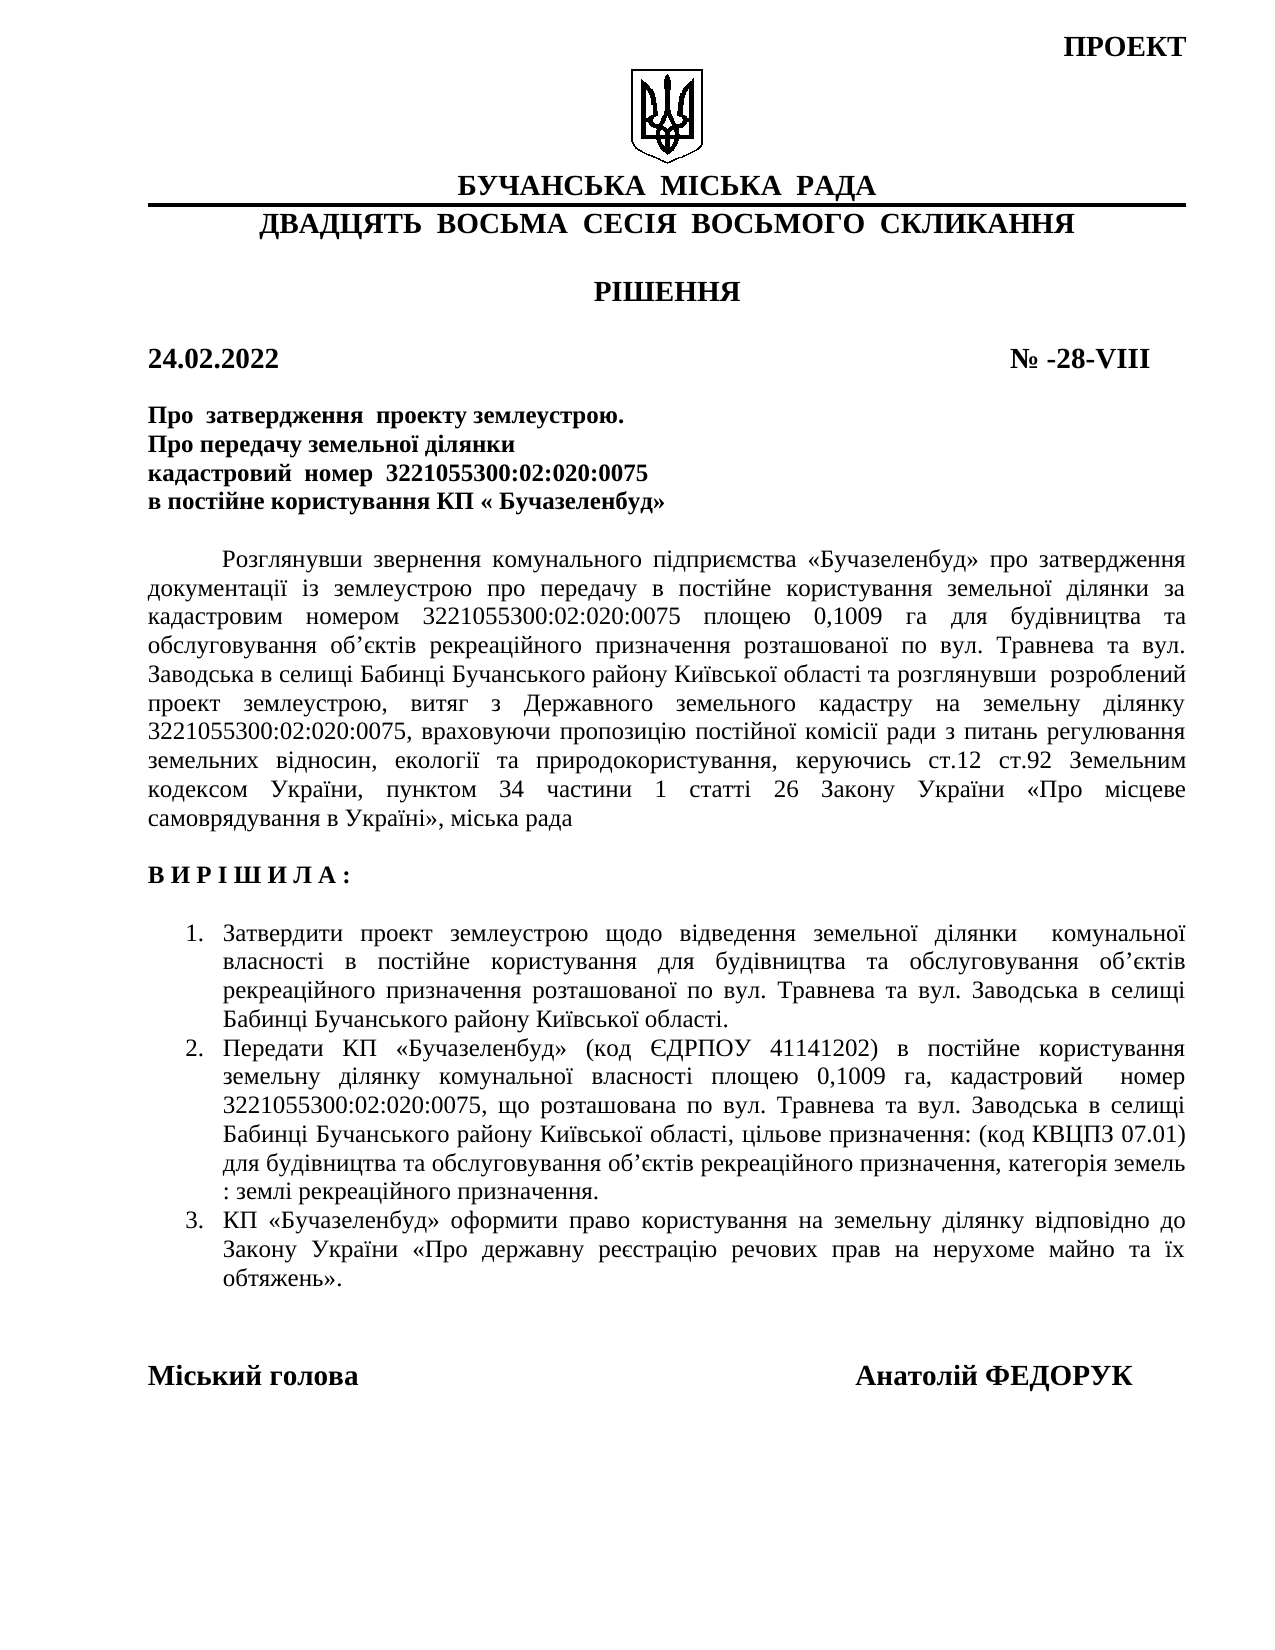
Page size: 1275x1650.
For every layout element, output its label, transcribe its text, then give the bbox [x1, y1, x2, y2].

text в постійне користування КП « Бучазеленбуд» [148, 486, 1186, 515]
text РІШЕННЯ [148, 274, 1186, 307]
text ПРОЕКТ [148, 29, 1186, 63]
text Міський голова Анатолій ФЕДОРУК [148, 1358, 1186, 1392]
text БУЧАНСЬКА МІСЬКА РАДА [148, 168, 1186, 203]
text Розглянувши звернення комунального підприємства «Бучазеленбуд» про затвердження документації із землеустрою про передачу в постійне користування земельної ділянки за кадастровим номером 3221055300:02:020:0075 площею 0,1009 га для будівництва та обслуговування об’єктів рекреаційного призначення розташованої по вул. Травнева та вул. Заводська в селищі Бабинці Бучанського району Київської області та розглянувши розроблений проект землеустрою, витяг з Державного земельного кадастру на земельну ділянку 3221055300:02:020:0075, враховуючи пропозицію постійної комісії ради з питань регулювання земельних відносин, екології та природокористування, керуючись ст.12 ст.92 Земельним кодексом України, пунктом 34 частини 1 статті 26 Закону України «Про місцеве самоврядування в Україні», міська рада [148, 544, 1186, 831]
text 24.02.2022 № -28-VІІІ [148, 341, 1186, 374]
text В И Р І Ш И Л А : [148, 860, 1186, 889]
list КП «Бучазеленбуд» оформити право користування на земельну ділянку відповідно до Закону України «Про державну реєстрацію речових прав на нерухоме майно та їх обтяжень». [185, 1205, 1186, 1291]
text кадастровий номер 3221055300:02:020:0075 [148, 458, 1186, 486]
text ДВАДЦЯТЬ ВОСЬМА СЕСІЯ ВОСЬМОГО СКЛИКАННЯ [148, 207, 1186, 240]
text Про передачу земельної ділянки [148, 429, 1186, 458]
list Передати КП «Бучазеленбуд» (код ЄДРПОУ 41141202) в постійне користування земельну ділянку комунальної власності площею 0,1009 га, кадастровий номер 3221055300:02:020:0075, що розташована по вул. Травнева та вул. Заводська в селищі Бабинці Бучанського району Київської області, цільове призначення: (код КВЦПЗ 07.01) для будівництва та обслуговування об’єктів рекреаційного призначення, категорія земель : землі рекреаційного призначення. [185, 1033, 1186, 1205]
text Про затвердження проекту землеустрою. [148, 400, 1186, 429]
list Затвердити проект землеустрою щодо відведення земельної ділянки комунальної власності в постійне користування для будівництва та обслуговування об’єктів рекреаційного призначення розташованої по вул. Травнева та вул. Заводська в селищі Бабинці Бучанського району Київської області. [185, 918, 1186, 1033]
